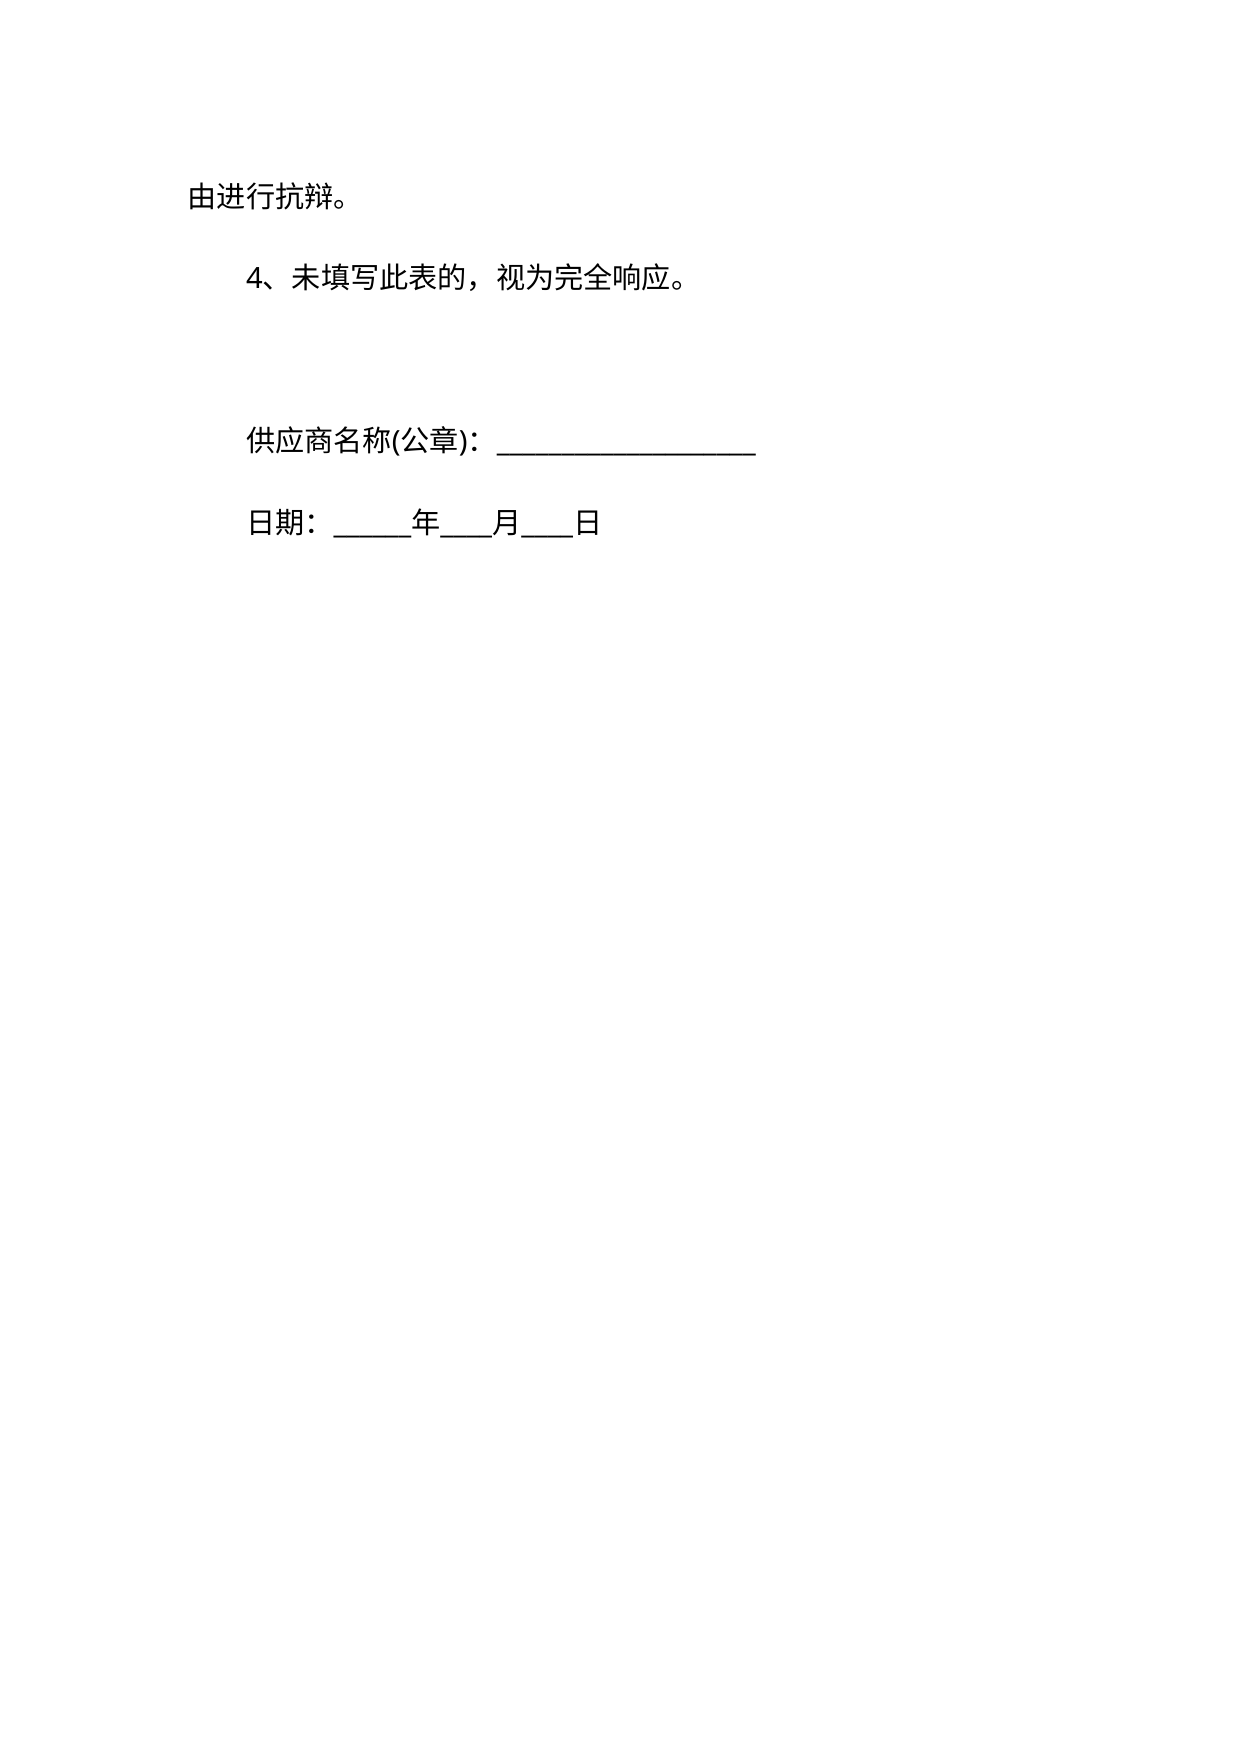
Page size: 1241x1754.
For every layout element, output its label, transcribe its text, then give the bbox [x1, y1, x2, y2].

text 供应商名称(公章)：____________________ [187, 407, 1053, 472]
text 日期：______年____月____日 [187, 488, 1053, 553]
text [187, 162, 1053, 227]
text 4、未填写此表的，视为完全响应。 [187, 244, 1053, 309]
